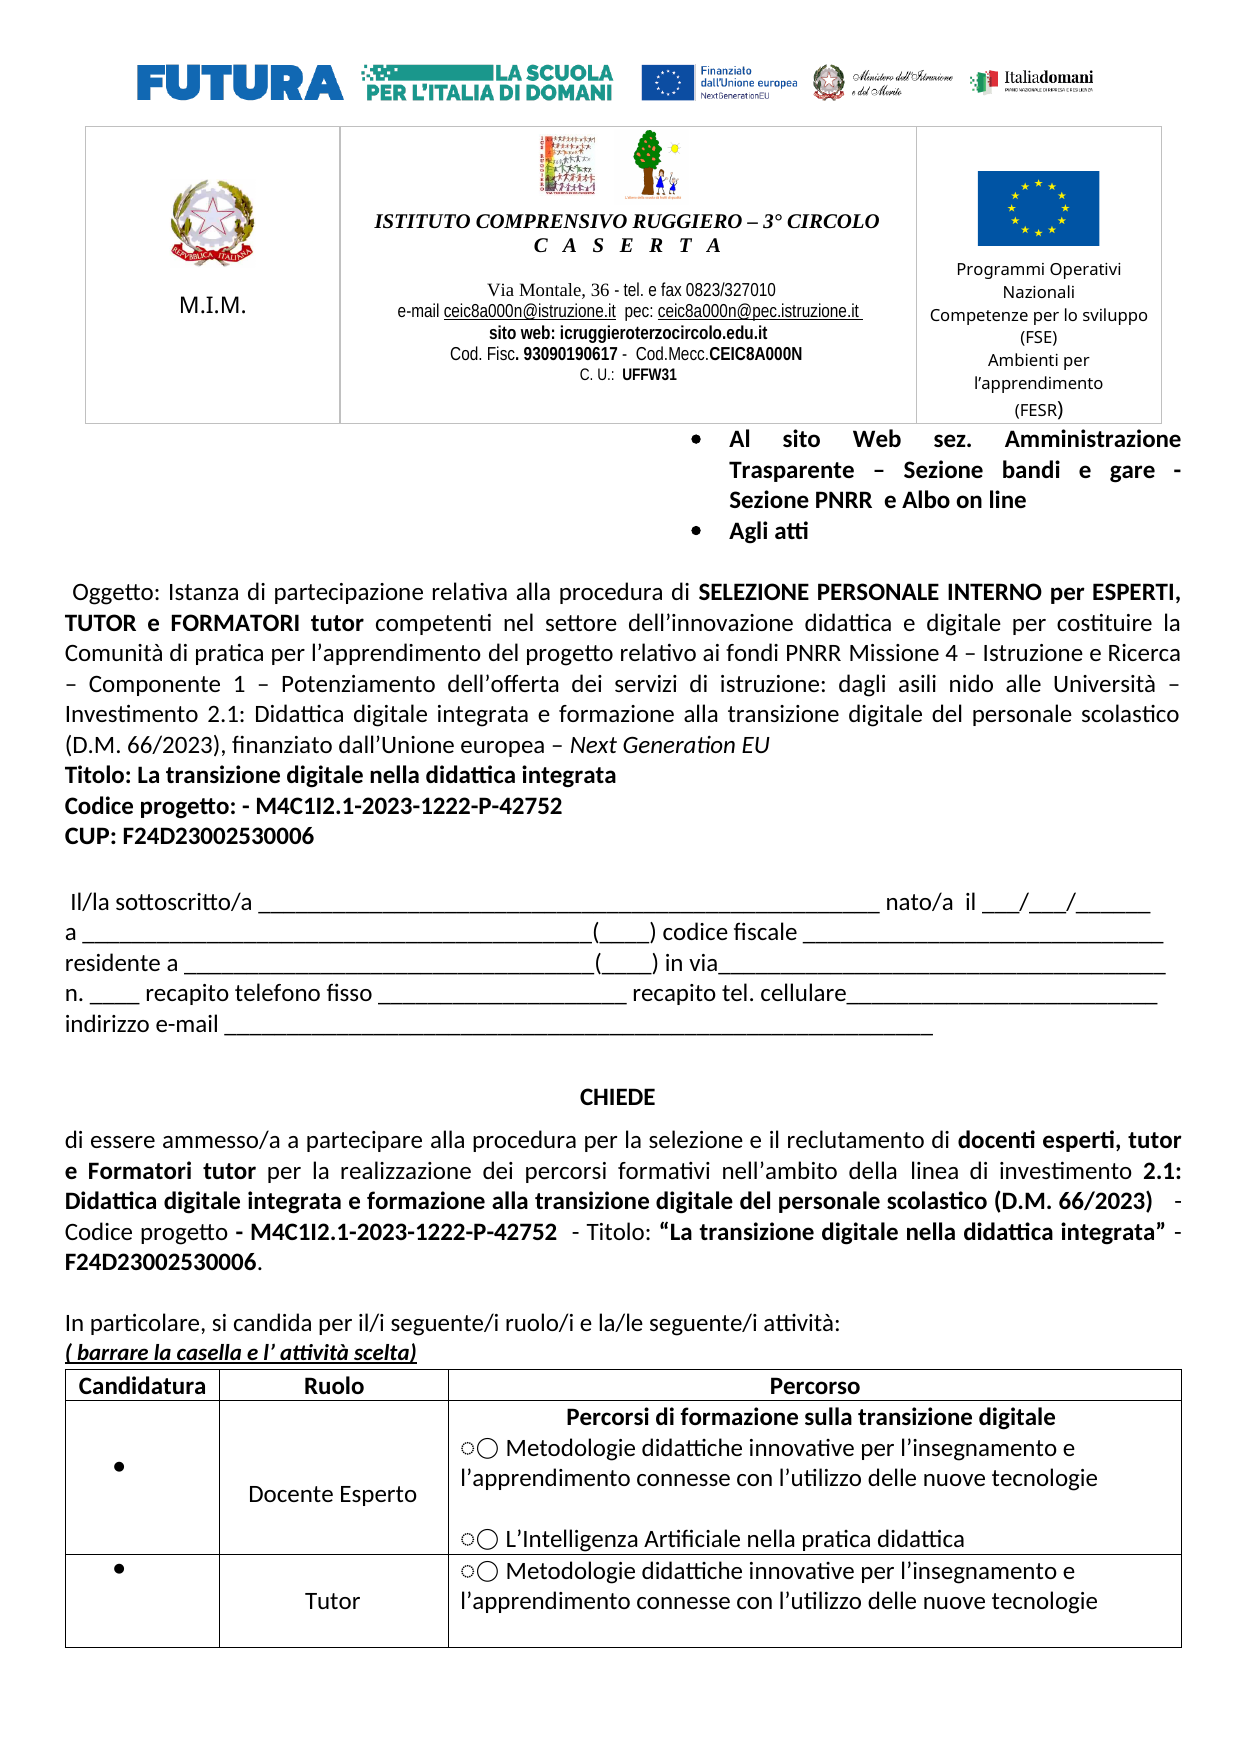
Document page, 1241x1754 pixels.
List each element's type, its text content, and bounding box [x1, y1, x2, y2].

table_header Ruolo [220, 1370, 448, 1400]
table_cell [66, 1555, 219, 1647]
list Agli atti [692, 515, 1182, 546]
table_cell [66, 1401, 219, 1554]
text CUP: F24D23002530006 [64, 820, 1182, 851]
text di essere ammesso/a a partecipare alla procedura per la selezione e il reclutamento di docenti esperti, tutor e Formatori tutor per la realizzazione dei percorsi formativi nell’ambito della linea di investimento 2.1: Didattica digitale integrata e formazione alla transizione digitale del personale scolastico (D.M. 66/2023) - Codice progetto - M4C1I2.1-2023-1222-P-42752 - Titolo: “La transizione digitale nella didattica integrata” - F24D23002530006. [64, 1124, 1182, 1277]
text Oggetto: Istanza di partecipazione relativa alla procedura di SELEZIONE PERSONALE INTERNO per ESPERTI, TUTOR e FORMATORI tutor competenti nel settore dell’innovazione didattica e digitale per costituire la Comunità di pratica per l’apprendimento del progetto relativo ai fondi PNRR Missione 4 – Istruzione e Ricerca – Componente 1 – Potenziamento dell’offerta dei servizi di istruzione: dagli asili nido alle Università – Investimento 2.1: Didattica digitale integrata e formazione alla transizione digitale del personale scolastico (D.M. 66/2023), finanziato dall’Unione europea – Next Generation EU [64, 576, 1182, 759]
text ( barrare la casella e l’ attività scelta) [64, 1338, 1171, 1366]
picture [135, 62, 1095, 103]
table_cell Percorsi di formazione sulla transizione digitale ⃝ Metodologie didattiche innovative per l’insegnamento e l’apprendimento connesse con l’utilizzo delle nuove tecnologie ⃝ L’Intelligenza Artificiale nella pratica didattica [449, 1401, 1181, 1554]
picture [538, 134, 598, 194]
picture [977, 171, 1100, 246]
text CHIEDE [64, 1081, 1171, 1112]
text In particolare, si candida per il/i seguente/i ruolo/i e la/le seguente/i attività: [64, 1307, 1182, 1338]
picture [169, 179, 256, 268]
table_cell Tutor [220, 1555, 448, 1647]
table_header M.I.M. [86, 127, 339, 422]
table_header Candidatura [66, 1370, 219, 1400]
text Il/la sottoscritto/a __________________________________________________ nato/a il ___/___/______ a _________________________________________(____) codice fiscale _____________________________ residente a _________________________________(____) in via____________________________________ n. ____ recapito telefono fisso ____________________ recapito tel. cellulare_________________________ indirizzo e-mail _________________________________________________________ [64, 886, 1171, 1038]
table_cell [449, 1555, 1181, 1647]
table_cell Docente Esperto [220, 1401, 448, 1554]
table_header ISTITUTO COMPRENSIVO RUGGIERO – 3° CIRCOLO C A S E R T A Via Montale, 36 - tel. e fax 0823/327010 e-mail ceic8a000n@istruzione.it pec: ceic8a000n@pec.istruzione.it sito web: icruggieroterzocircolo.edu.it Cod. Fisc. 93090190617 - Cod.Mecc.CEIC8A000N C. U.: UFFW31 [341, 127, 916, 422]
text Codice progetto: - M4C1I2.1-2023-1222-P-42752 [64, 790, 1182, 820]
list Al sito Web sez. Amministrazione Trasparente – Sezione bandi e gare - Sezione PNRR e Albo on line [692, 423, 1182, 515]
picture [614, 129, 689, 205]
text Titolo: La transizione digitale nella didattica integrata [64, 759, 1182, 790]
table_header Programmi Operativi Nazionali Competenze per lo sviluppo (FSE) Ambienti per l’apprendimento (FESR) [917, 127, 1161, 422]
table_header Percorso [449, 1370, 1181, 1400]
